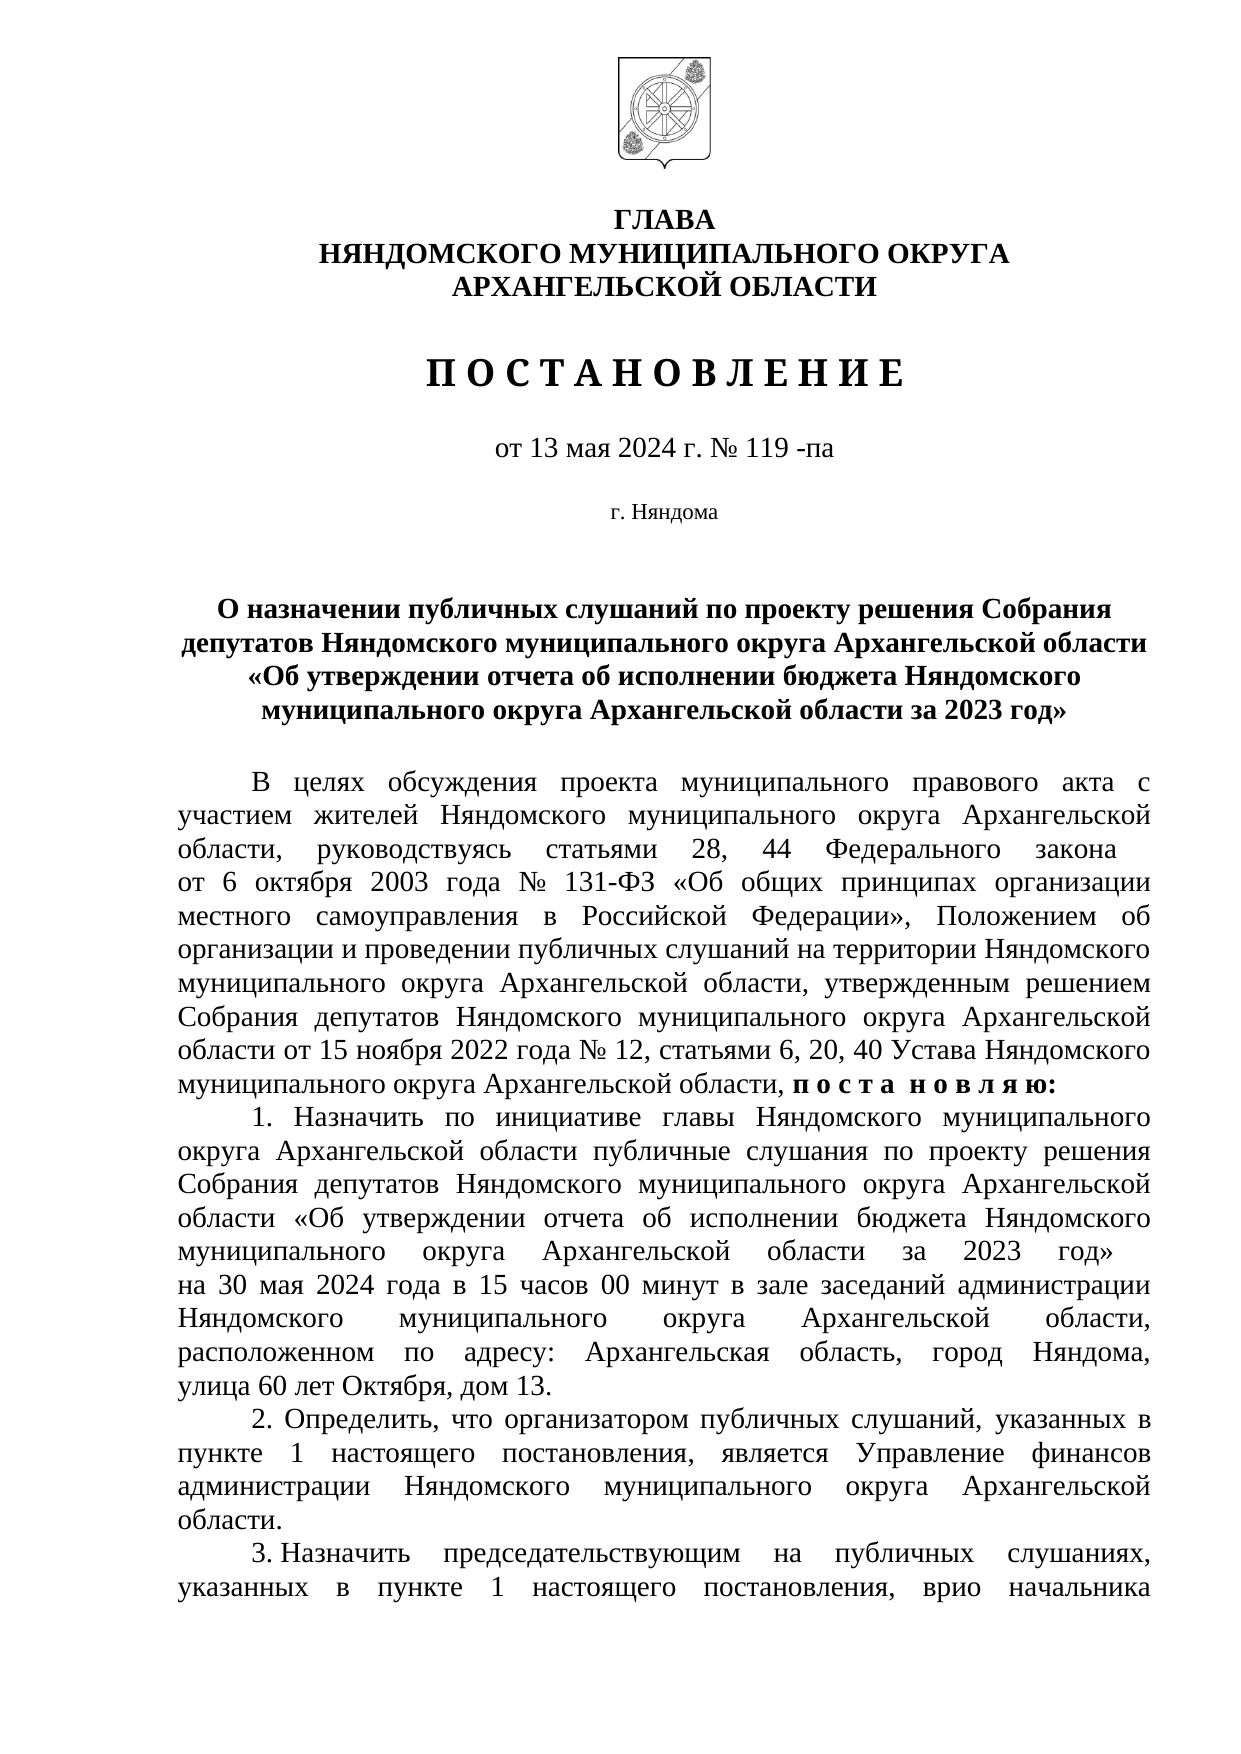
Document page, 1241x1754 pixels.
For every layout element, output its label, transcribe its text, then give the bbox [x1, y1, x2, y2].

text В целях обсуждения проекта муниципального правового акта с участием жителей Няндомского муниципального округа Архангельской области, руководствуясь статьями 28, 44 Федерального закона от 6 октября 2003 года № 131-ФЗ «Об общих принципах организации местного самоуправления в Российской Федерации», Положением об организации и проведении публичных слушаний на территории Няндомского муниципального округа Архангельской области, утвержденным решением Собрания депутатов Няндомского муниципального округа Архангельской области от 15 ноября 2022 года № 12, статьями 6, 20, 40 Устава Няндомского муниципального округа Архангельской области, п о с т а н о в л я ю: [177, 764, 1152, 1099]
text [177, 1535, 1152, 1602]
text 2. Определить, что организатором публичных слушаний, указанных в пункте 1 настоящего постановления, является Управление финансов администрации Няндомского муниципального округа Архангельской области. [177, 1401, 1152, 1535]
picture [618, 57, 711, 169]
text 1. Назначить по инициативе главы Няндомского муниципального округа Архангельской области публичные слушания по проекту решения Собрания депутатов Няндомского муниципального округа Архангельской области «Об утверждении отчета об исполнении бюджета Няндомского муниципального округа Архангельской области за 2023 год» на 30 мая 2024 года в 15 часов 00 минут в зале заседаний администрации Няндомского муниципального округа Архангельской области, расположенном по адресу: Архангельская область, город Няндома, улица 60 лет Октября, дом 13. [177, 1099, 1152, 1401]
text О назначении публичных слушаний по проекту решения Собрания депутатов Няндомского муниципального округа Архангельской области «Об утверждении отчета об исполнении бюджета Няндомского муниципального округа Архангельской области за 2023 год» [177, 78, 1152, 725]
